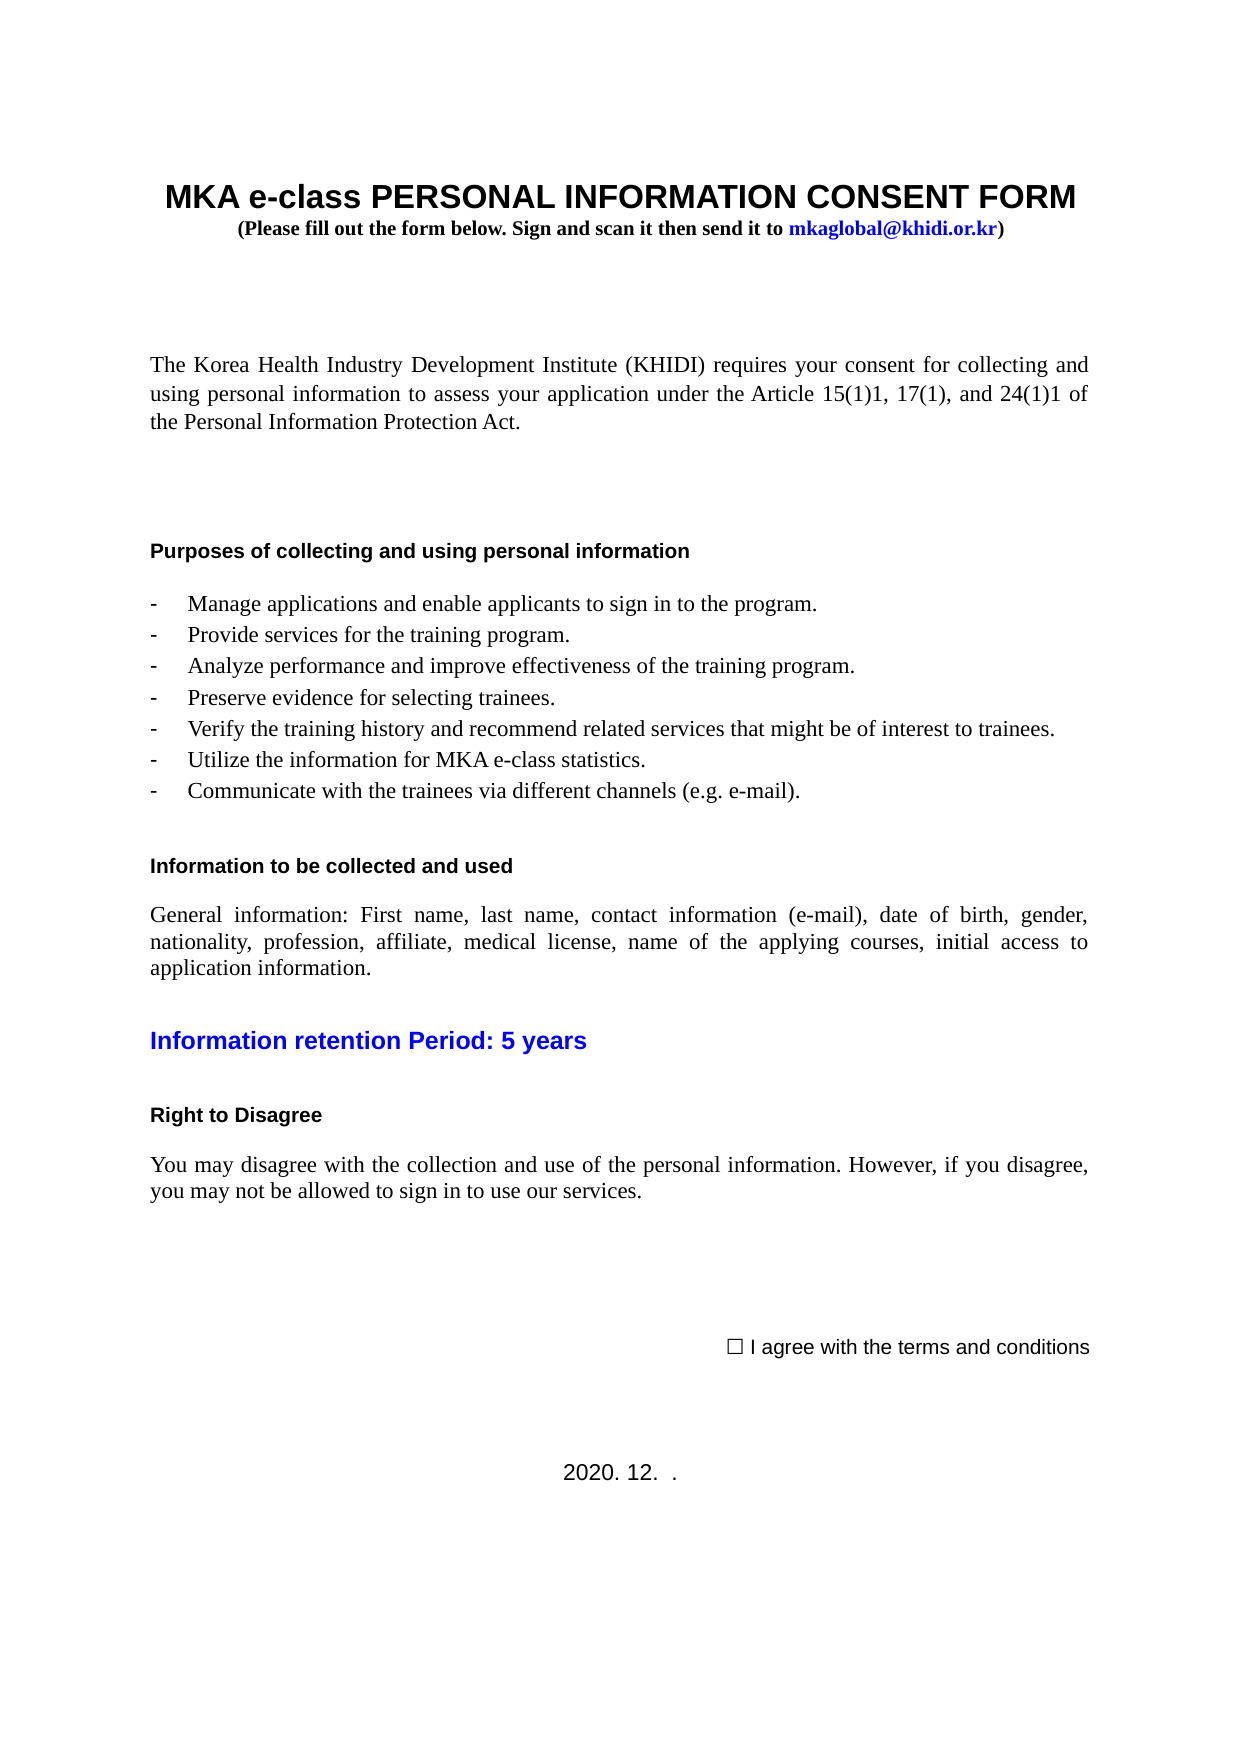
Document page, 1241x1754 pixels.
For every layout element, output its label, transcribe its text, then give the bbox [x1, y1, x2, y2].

text General information: First name, last name, contact information (e-mail), date of birth, gender, nationality, profession, affiliate, medical license, name of the applying courses, initial access to application information. [150, 901, 1090, 981]
list Provide services for the training program. [150, 618, 1090, 649]
list Preserve evidence for selecting trainees. [150, 680, 1090, 712]
list Analyze performance and improve effectiveness of the training program. [150, 649, 1090, 680]
table_header MKA e-class PERSONAL INFORMATION CONSENT FORM (Please fill out the form below. Sign and scan it then send it to mkaglobal@khidi.or.kr) [150, 177, 1091, 240]
text Purposes of collecting and using personal information [150, 539, 1090, 563]
text Right to Disagree [150, 1103, 1090, 1127]
text I agree with the terms and conditions [150, 1332, 1090, 1360]
text Information to be collected and used [150, 853, 1090, 877]
list Verify the training history and recommend related services that might be of interest to trainees. [150, 712, 1090, 743]
list Manage applications and enable applicants to sign in to the program. [150, 587, 1090, 618]
text You may disagree with the collection and use of the personal information. However, if you disagree, you may not be allowed to sign in to use our services. [150, 1151, 1090, 1204]
text Information retention Period: 5 years [150, 1026, 1090, 1055]
list Communicate with the trainees via different channels (e.g. e-mail). [150, 774, 1090, 805]
text The Korea Health Industry Development Institute (KHIDI) requires your consent for collecting and using personal information to assess your application under the Article 15(1)1, 17(1), and 24(1)1 of the Personal Information Protection Act. [150, 352, 1090, 435]
text 2020. 12. . [150, 1459, 1090, 1485]
list Utilize the information for MKA e-class statistics. [150, 743, 1090, 774]
